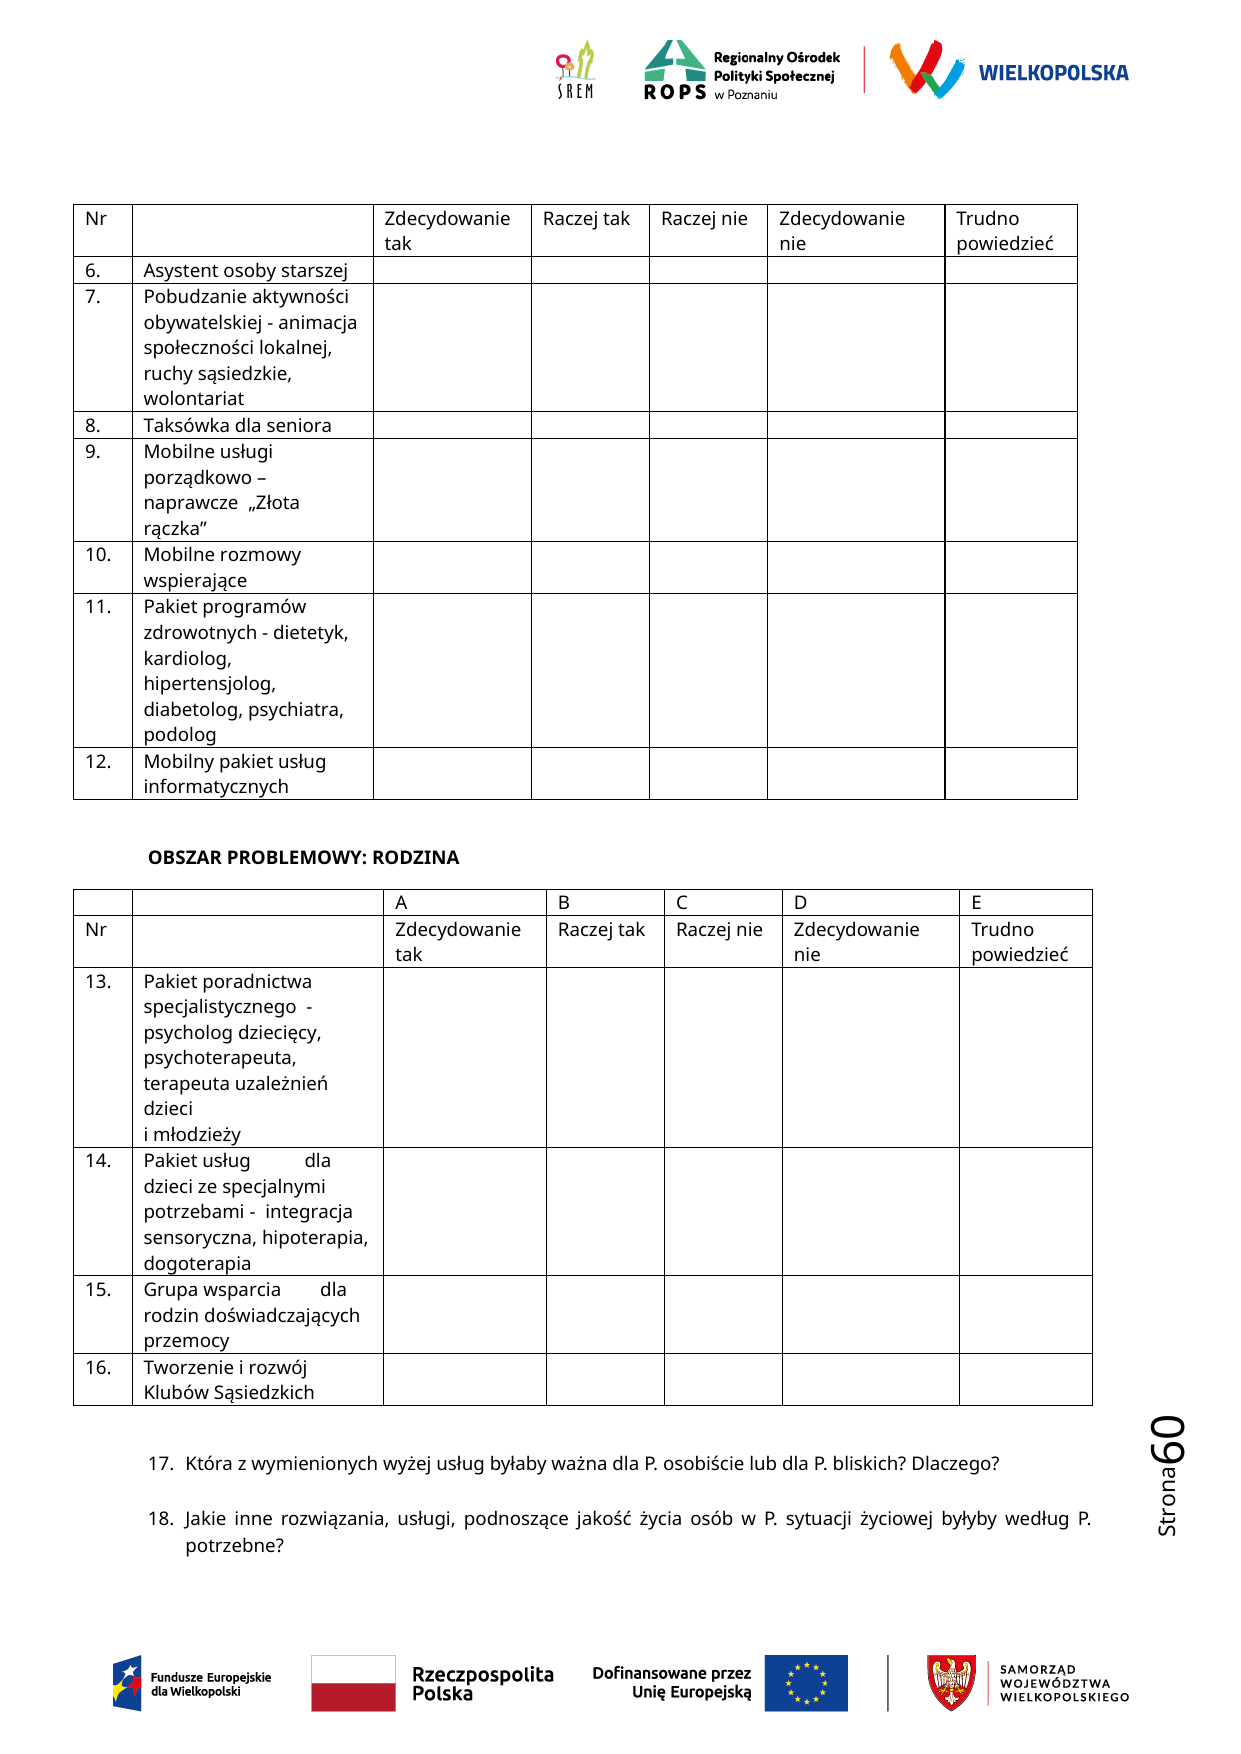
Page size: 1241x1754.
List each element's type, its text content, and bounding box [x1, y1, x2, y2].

table_cell [547, 1354, 664, 1405]
table_header [74, 890, 132, 915]
table_cell Trudno powiedzieć [960, 916, 1092, 967]
table_cell Raczej nie [650, 205, 767, 256]
table_cell [665, 1276, 782, 1353]
table_cell [665, 968, 782, 1147]
table_cell [946, 542, 1077, 593]
table_cell 6. [74, 257, 132, 282]
table_cell [783, 1148, 959, 1275]
table_cell [650, 439, 767, 541]
table_cell [650, 412, 767, 438]
table_cell [946, 412, 1077, 438]
table_cell [768, 542, 944, 593]
table_cell [650, 542, 767, 593]
table_cell 12. [74, 748, 132, 799]
table_cell [946, 439, 1077, 541]
table_cell [960, 1276, 1092, 1353]
table_cell Pobudzanie aktywności obywatelskiej - animacja społeczności lokalnej, ruchy sąsiedzkie, wolontariat [133, 284, 373, 411]
table_cell Mobilne rozmowy wspierające [133, 542, 373, 593]
table_cell [384, 1354, 546, 1405]
table_cell [374, 542, 531, 593]
table_cell [768, 284, 944, 411]
table_cell [783, 1354, 959, 1405]
table_cell Zdecydowanie nie [783, 916, 959, 967]
table_cell 13. [74, 968, 132, 1147]
table_cell [532, 257, 649, 282]
table_cell [960, 1354, 1092, 1405]
table_cell 14. [74, 1148, 132, 1275]
table_cell [384, 1276, 546, 1353]
table_cell [650, 748, 767, 799]
table_cell [768, 412, 944, 438]
table_cell [133, 916, 383, 967]
table_cell [532, 439, 649, 541]
text OBSZAR PROBLEMOWY: RODZINA [148, 844, 1093, 870]
table_cell Zdecydowanie tak [384, 916, 546, 967]
table_cell [374, 594, 531, 747]
table_cell [384, 968, 546, 1147]
table_header C [665, 890, 782, 915]
table_cell Pakiet poradnictwa specjalistycznego - psycholog dziecięcy, psychoterapeuta, terapeuta uzależnień dzieci i młodzieży [133, 968, 383, 1147]
table_cell 15. [74, 1276, 132, 1353]
table_cell Trudno powiedzieć [946, 205, 1077, 256]
table_cell Nr [74, 205, 132, 256]
table_cell 8. [74, 412, 132, 438]
table_cell Pakiet programów zdrowotnych - dietetyk, kardiolog, hipertensjolog, diabetolog, psychiatra, podolog [133, 594, 373, 747]
table_cell [384, 1148, 546, 1275]
table_cell [768, 594, 944, 747]
table_cell [768, 748, 944, 799]
table_cell [374, 439, 531, 541]
table_cell 11. [74, 594, 132, 747]
table_cell Zdecydowanie tak [374, 205, 531, 256]
table_cell [946, 594, 1077, 747]
table_cell [374, 257, 531, 282]
table_cell [547, 968, 664, 1147]
table_cell [547, 1148, 664, 1275]
picture [1, 1624, 1239, 1744]
table_cell Nr [74, 916, 132, 967]
table_cell [547, 1276, 664, 1353]
table_cell Raczej tak [532, 205, 649, 256]
table_cell [665, 1148, 782, 1275]
table_cell Pakiet usług dla dzieci ze specjalnymi potrzebami - integracja sensoryczna, hipoterapia, dogoterapia [133, 1148, 383, 1275]
table_cell [374, 284, 531, 411]
table_cell [374, 412, 531, 438]
table_cell Taksówka dla seniora [133, 412, 373, 438]
table_header E [960, 890, 1092, 915]
table_cell [665, 1354, 782, 1405]
table_cell Grupa wsparcia dla rodzin doświadczających przemocy [133, 1276, 383, 1353]
table_cell Tworzenie i rozwój Klubów Sąsiedzkich [133, 1354, 383, 1405]
table_cell [650, 257, 767, 282]
table_cell [532, 594, 649, 747]
picture [12, 10, 1238, 128]
list Jakie inne rozwiązania, usługi, podnoszące jakość życia osób w P. sytuacji życiowej byłyby według P. potrzebne? [148, 1505, 1093, 1558]
table_cell [783, 968, 959, 1147]
table_header A [384, 890, 546, 915]
table_header D [783, 890, 959, 915]
table_cell [960, 968, 1092, 1147]
table_cell Raczej tak [547, 916, 664, 967]
table_cell 16. [74, 1354, 132, 1405]
table_cell Mobilne usługi porządkowo – naprawcze „Złota rączka” [133, 439, 373, 541]
table_cell [532, 284, 649, 411]
table_cell [768, 439, 944, 541]
table_cell [650, 284, 767, 411]
table_cell Raczej nie [665, 916, 782, 967]
table_cell Mobilny pakiet usług informatycznych [133, 748, 373, 799]
table_cell Zdecydowanie nie [768, 205, 944, 256]
table_header [133, 890, 383, 915]
table_cell [768, 257, 944, 282]
table_cell [532, 748, 649, 799]
table_cell [946, 284, 1077, 411]
table_cell 10. [74, 542, 132, 593]
table_cell [532, 542, 649, 593]
table_cell [946, 748, 1077, 799]
table_cell [532, 412, 649, 438]
table_cell [946, 257, 1077, 282]
table_cell 7. [74, 284, 132, 411]
list Która z wymienionych wyżej usług byłaby ważna dla P. osobiście lub dla P. bliskich? Dlaczego? [148, 1450, 1093, 1476]
table_cell Asystent osoby starszej [133, 257, 373, 282]
table_cell [650, 594, 767, 747]
table_cell [783, 1276, 959, 1353]
table_header B [547, 890, 664, 915]
table_cell [374, 748, 531, 799]
table_cell [960, 1148, 1092, 1275]
table_cell [133, 205, 373, 256]
table_cell 9. [74, 439, 132, 541]
